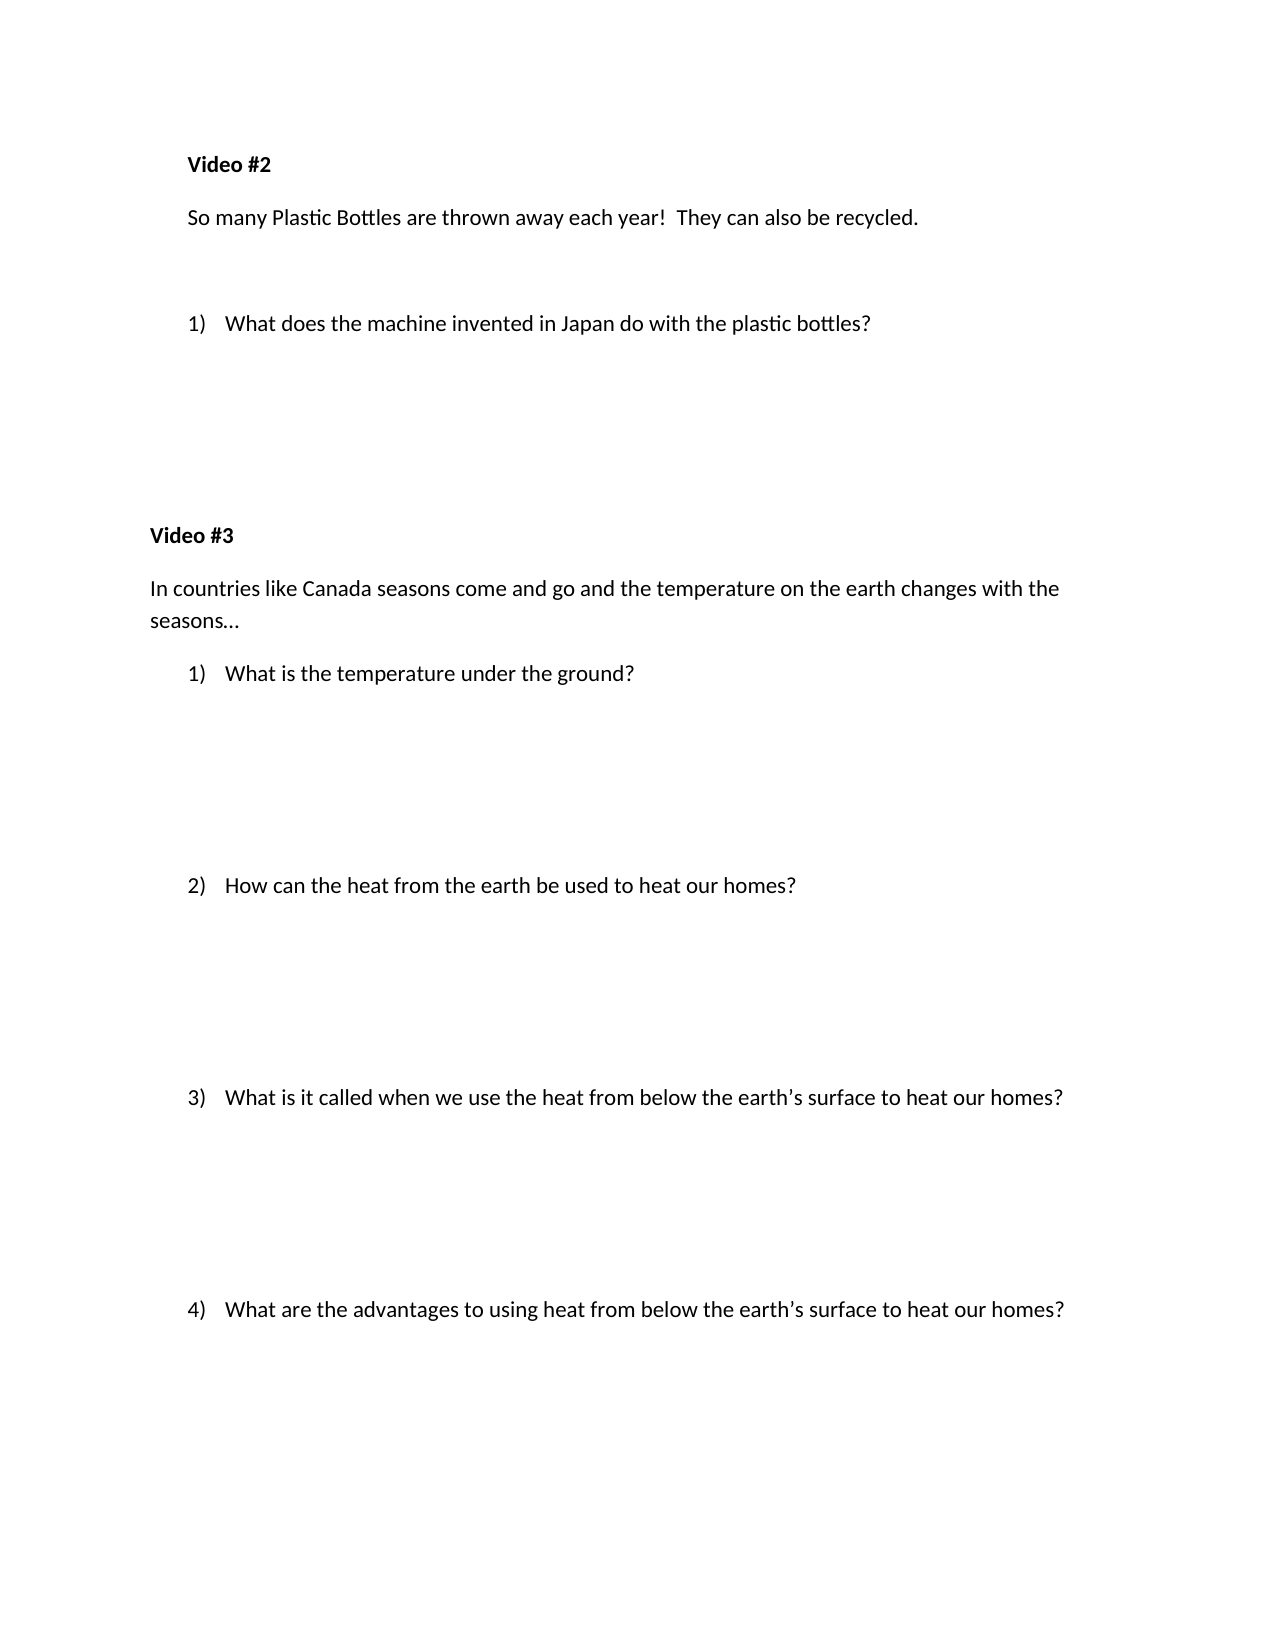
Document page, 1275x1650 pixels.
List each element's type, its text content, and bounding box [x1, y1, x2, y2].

list What is it called when we use the heat from below the earth’s surface to heat our homes? [187, 1083, 1125, 1112]
text So many Plastic Bottles are thrown away each year! They can also be recycled. [187, 203, 1125, 231]
text Video #3 [150, 521, 1125, 549]
list What is the temperature under the ground? [187, 659, 1125, 687]
list How can the heat from the earth be used to heat our homes? [187, 871, 1125, 899]
list What are the advantages to using heat from below the earth’s surface to heat our homes? [187, 1296, 1125, 1324]
text Video #2 [187, 150, 1125, 178]
text In countries like Canada seasons come and go and the temperature on the earth changes with the seasons… [150, 574, 1125, 634]
list What does the machine invented in Japan do with the plastic bottles? [187, 309, 1125, 337]
